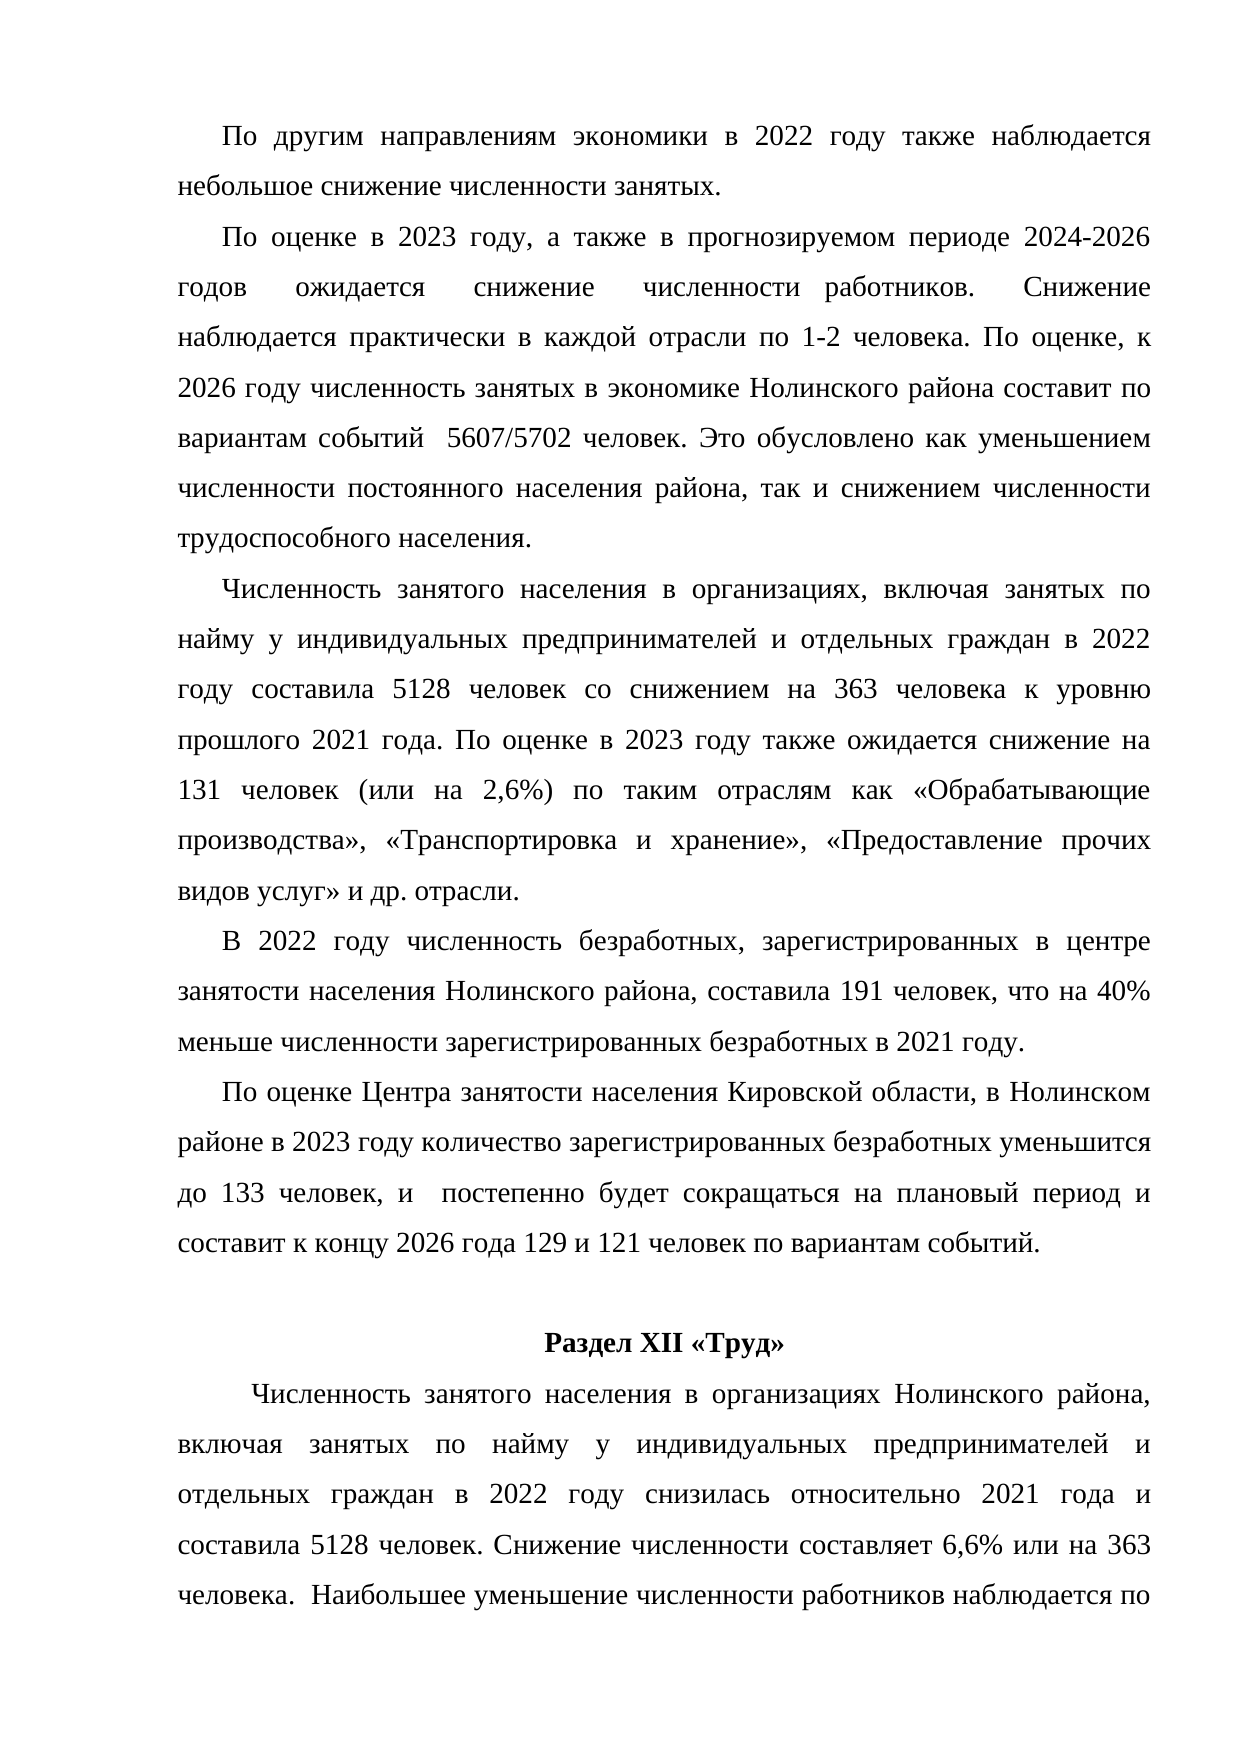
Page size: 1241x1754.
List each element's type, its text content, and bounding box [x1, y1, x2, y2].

text По оценке в 2023 году, а также в прогнозируемом периоде 2024-2026 годов ожидается снижение численности работников. Снижение наблюдается практически в каждой отрасли по 1-2 человека. По оценке, к 2026 году численность занятых в экономике Нолинского района составит по вариантам событий 5607/5702 человек. Это обусловлено как уменьшением численности постоянного населения района, так и снижением численности трудоспособного населения. [177, 219, 1152, 554]
text Раздел XII «Труд» [177, 1326, 1152, 1359]
text По оценке Центра занятости населения Кировской области, в Нолинском районе в 2023 году количество зарегистрированных безработных уменьшится до 133 человек, и постепенно будет сокращаться на плановый период и составит к концу 2026 года 129 и 121 человек по вариантам событий. [177, 1074, 1152, 1258]
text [177, 1376, 1152, 1611]
text По другим направлениям экономики в 2022 году также наблюдается небольшое снижение численности занятых. [177, 118, 1152, 202]
text В 2022 году численность безработных, зарегистрированных в центре занятости населения Нолинского района, составила 191 человек, что на 40% меньше численности зарегистрированных безработных в 2021 году. [177, 923, 1152, 1057]
text Численность занятого населения в организациях, включая занятых по найму у индивидуальных предпринимателей и отдельных граждан в 2022 году составила 5128 человек со снижением на 363 человека к уровню прошлого 2021 года. По оценке в 2023 году также ожидается снижение на 131 человек (или на 2,6%) по таким отраслям как «Обрабатывающие производства», «Транспортировка и хранение», «Предоставление прочих видов услуг» и др. отрасли. [177, 571, 1152, 906]
